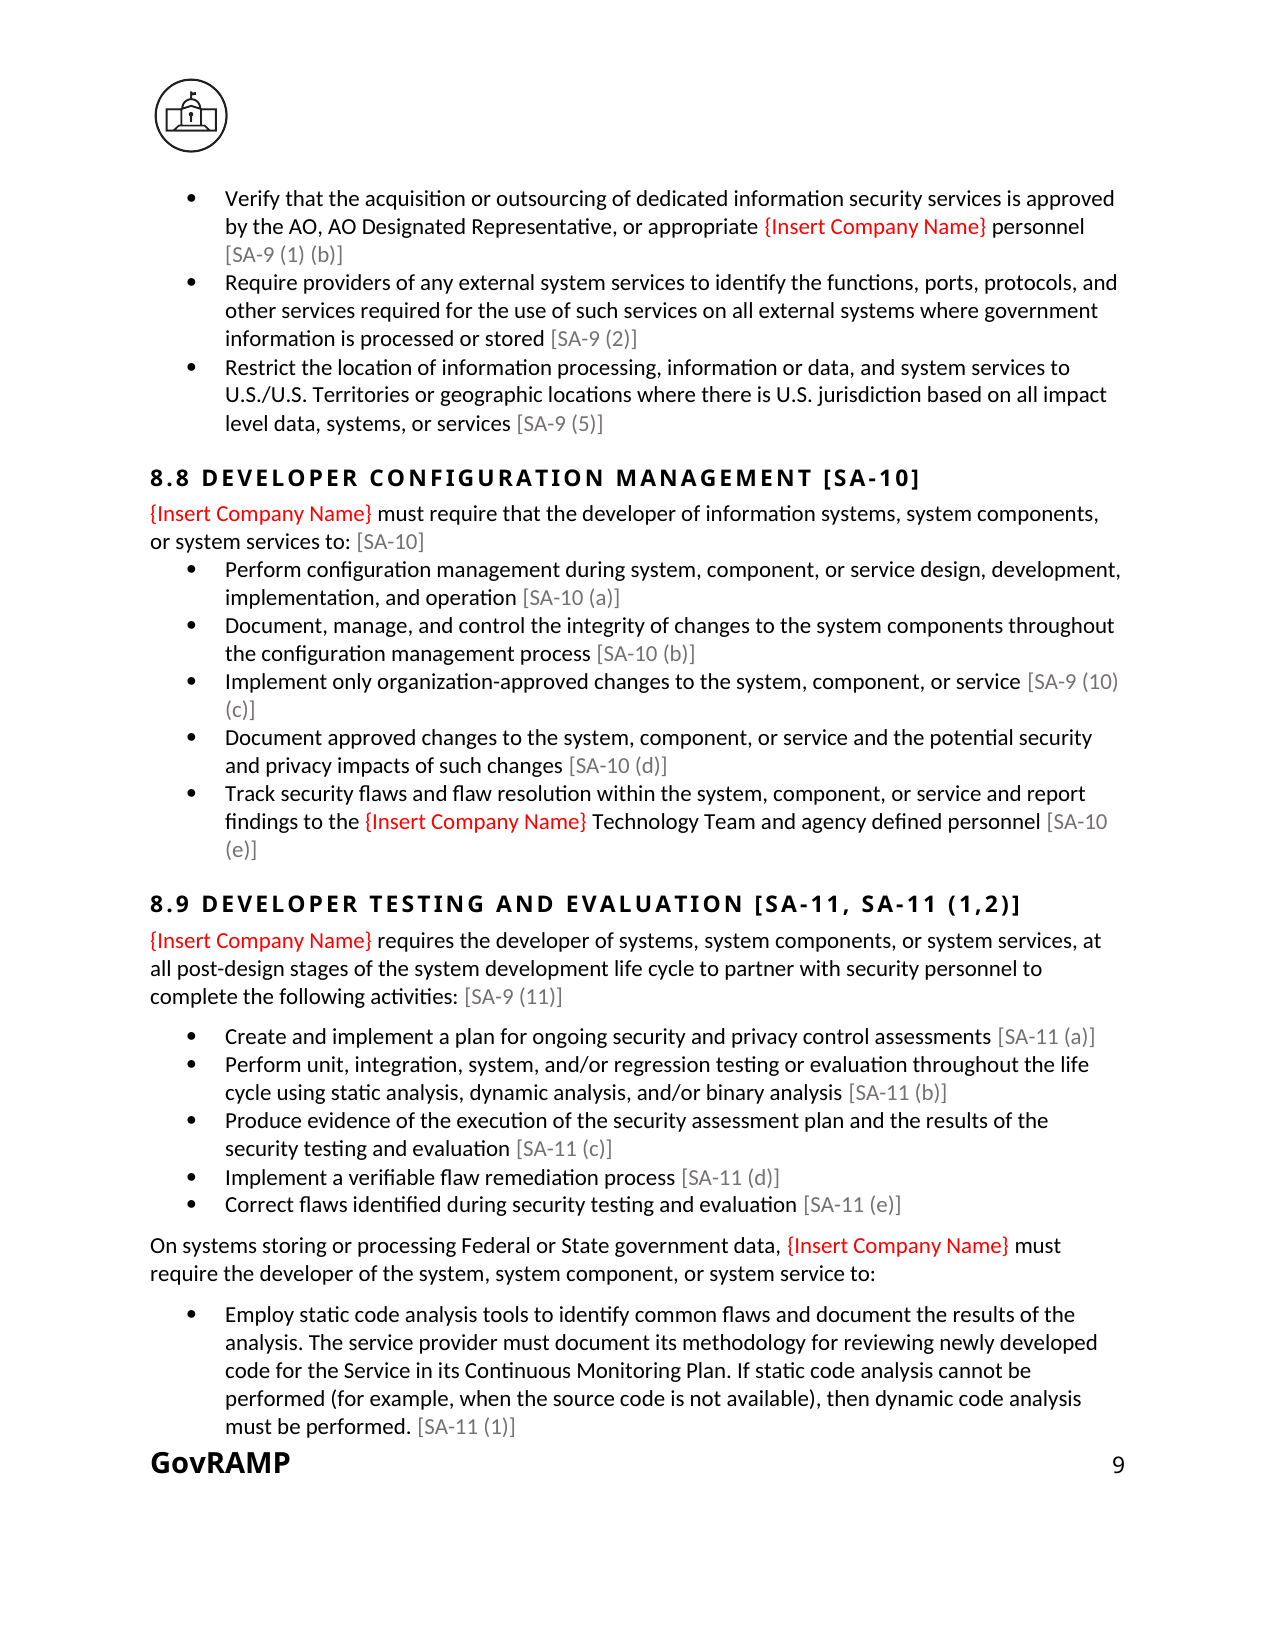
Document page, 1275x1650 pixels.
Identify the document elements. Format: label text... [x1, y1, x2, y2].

list Perform configuration management during system, component, or service design, development, implementation, and operation [SA-10 (a)] [187, 555, 1125, 611]
list Implement a verifiable flaw remediation process [SA-11 (d)] [187, 1163, 1125, 1191]
list Employ static code analysis tools to identify common flaws and document the results of the analysis. The service provider must document its methodology for reviewing newly developed code for the Service in its Continuous Monitoring Plan. If static code analysis cannot be performed (for example, when the source code is not available), then dynamic code analysis must be performed. [SA-11 (1)] [187, 1300, 1125, 1440]
list Document, manage, and control the integrity of changes to the system components throughout the configuration management process [SA-10 (b)] [187, 611, 1125, 667]
list Create and implement a plan for ongoing security and privacy control assessments [SA-11 (a)] [187, 1022, 1125, 1051]
list Produce evidence of the execution of the security assessment plan and the results of the security testing and evaluation [SA-11 (c)] [187, 1107, 1125, 1163]
list Correct flaws identified during security testing and evaluation [SA-11 (e)] [187, 1191, 1125, 1219]
list Restrict the location of information processing, information or data, and system services to U.S./U.S. Territories or geographic locations where there is U.S. jurisdiction based on all impact level data, systems, or services [SA-9 (5)] [187, 353, 1125, 437]
list Verify that the acquisition or outsourcing of dedicated information security services is approved by the AO, AO Designated Representative, or appropriate {Insert Company Name} personnel [SA-9 (1) (b)] [187, 184, 1125, 268]
text 8.8 Developer Configuration Management [SA-10] [150, 462, 1125, 493]
list Document approved changes to the system, component, or service and the potential security and privacy impacts of such changes [SA-10 (d)] [187, 723, 1125, 779]
picture [150, 75, 232, 157]
text {Insert Company Name} requires the developer of systems, system components, or system services, at all post-design stages of the system development life cycle to partner with security personnel to complete the following activities: [SA-9 (11)] [150, 926, 1125, 1010]
list Track security flaws and flaw resolution within the system, component, or service and report findings to the {Insert Company Name} Technology Team and agency defined personnel [SA-10 (e)] [187, 779, 1125, 863]
list Require providers of any external system services to identify the functions, ports, protocols, and other services required for the use of such services on all external systems where government information is processed or stored [SA-9 (2)] [187, 268, 1125, 353]
list Implement only organization-approved changes to the system, component, or service [SA-9 (10) (c)] [187, 667, 1125, 723]
text 8.9 Developer Testing and Evaluation [SA-11, SA-11 (1,2)] [150, 888, 1125, 920]
list Perform unit, integration, system, and/or regression testing or evaluation throughout the life cycle using static analysis, dynamic analysis, and/or binary analysis [SA-11 (b)] [187, 1051, 1125, 1107]
text {Insert Company Name} must require that the developer of information systems, system components, or system services to: [SA-10] [150, 499, 1125, 555]
text On systems storing or processing Federal or State government data, {Insert Company Name} must require the developer of the system, system component, or system service to: [150, 1231, 1125, 1287]
